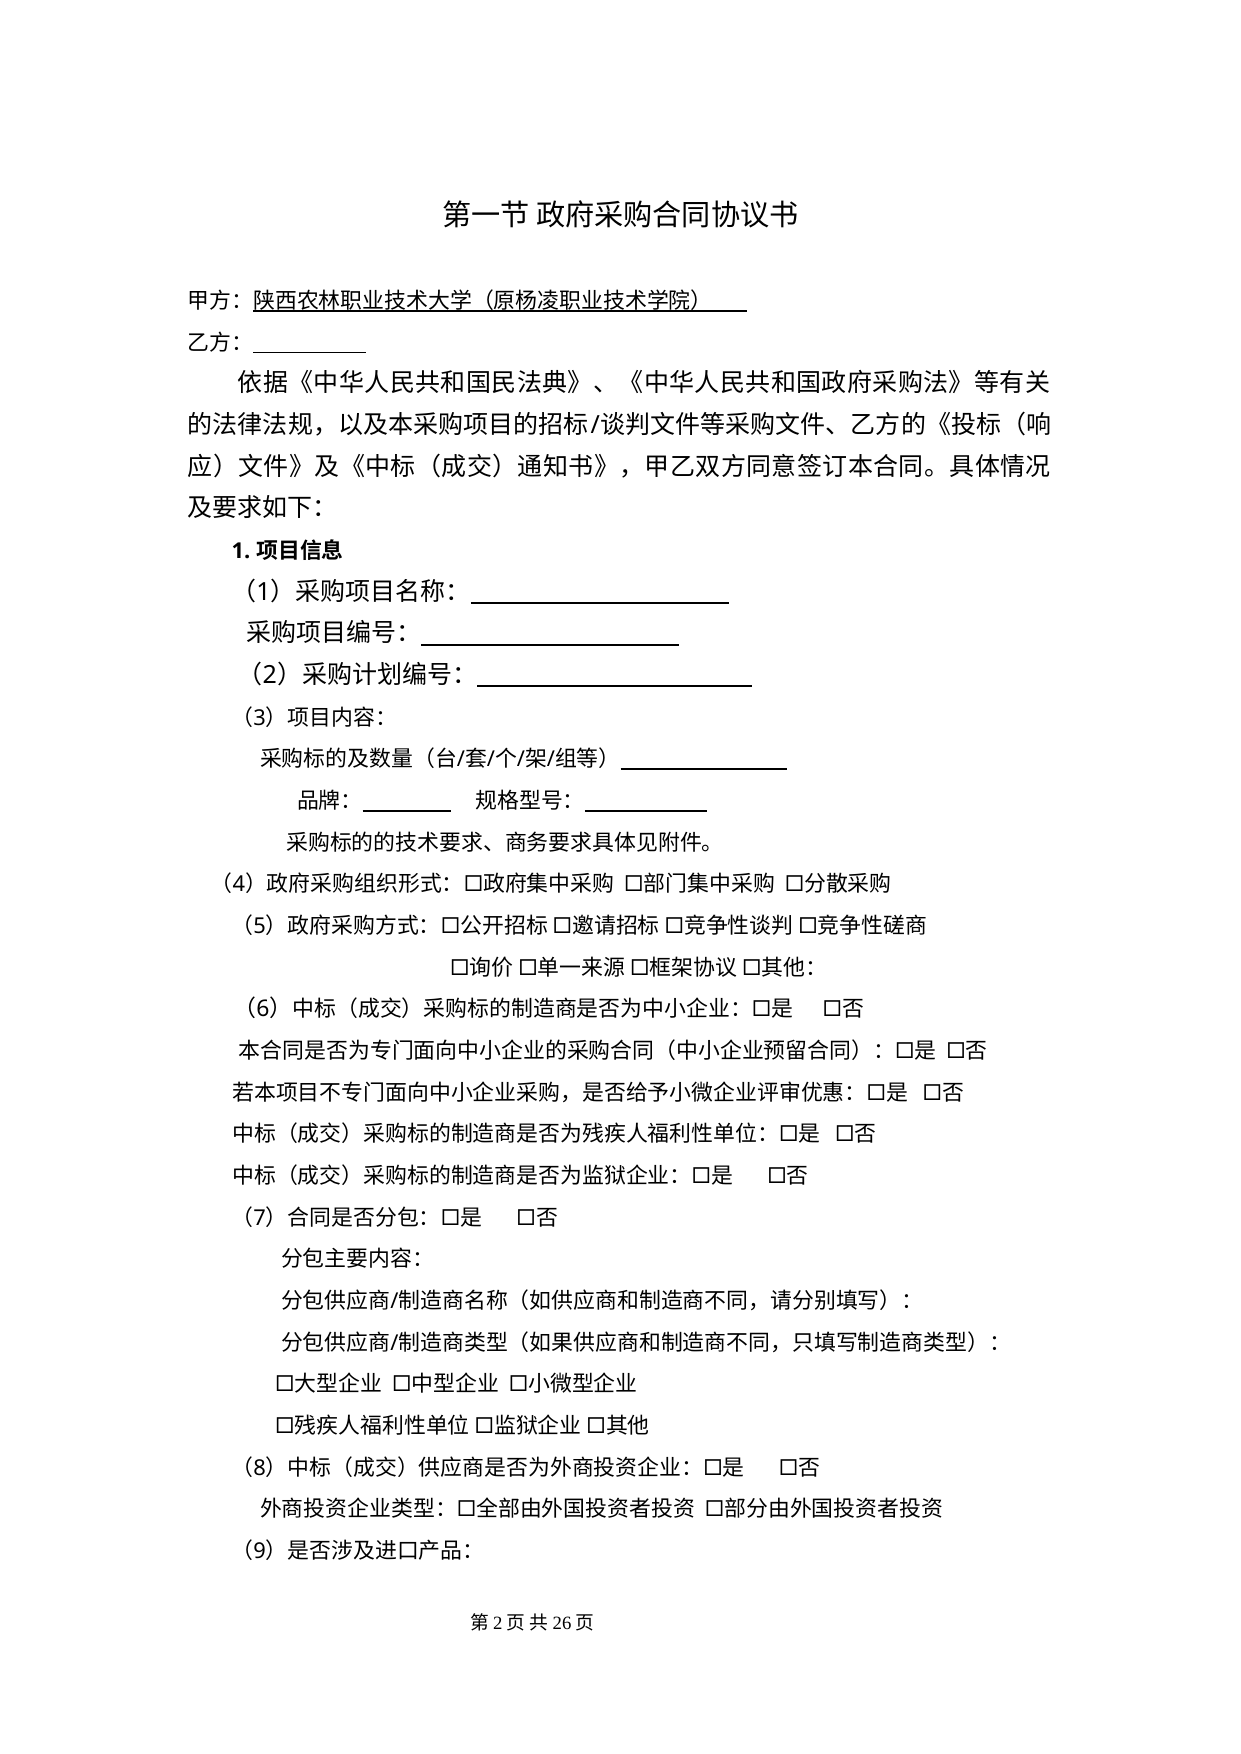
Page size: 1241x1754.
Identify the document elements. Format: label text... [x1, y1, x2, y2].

text 采购标的的技术要求、商务要求具体见附件。 [187, 817, 1053, 858]
text （3）项目内容： [187, 692, 1053, 733]
list 项目信息 [187, 525, 1053, 567]
text 分包供应商/制造商类型（如果供应商和制造商不同，只填写制造商类型）： [187, 1317, 1053, 1358]
list （4）政府采购组织形式：政府集中采购 部门集中采购 分散采购 [187, 858, 1053, 900]
text （2）采购计划编号： [187, 650, 1053, 692]
text 第一节 政府采购合同协议书 [187, 192, 1053, 233]
text 乙方： [187, 317, 1053, 358]
list （8）中标（成交）供应商是否为外商投资企业：是 否 [187, 1442, 1053, 1483]
text 中标（成交）采购标的制造商是否为监狱企业：是 否 [187, 1150, 1053, 1192]
text 残疾人福利性单位 监狱企业 其他 [187, 1400, 1053, 1442]
list 询价 单一来源 框架协议 其他： [187, 942, 1053, 983]
list 采购项目名称： [187, 567, 1053, 608]
text 外商投资企业类型：全部由外国投资者投资 部分由外国投资者投资 [187, 1483, 1053, 1525]
text 依据《中华人民共和国民法典》、《中华人民共和国政府采购法》等有关的法律法规，以及本采购项目的招标/谈判文件等采购文件、乙方的《投标（响应）文件》及《中标（成交）通知书》，甲乙双方同意签订本合同。具体情况及要求如下： [187, 358, 1053, 525]
list （9）是否涉及进口产品： [187, 1525, 1053, 1567]
text （7）合同是否分包：是 否 [187, 1192, 1053, 1233]
list 本合同是否为专门面向中小企业的采购合同（中小企业预留合同）：是 否 [187, 1025, 1053, 1067]
list 品牌： 规格型号： [187, 775, 1053, 817]
list 中标（成交）采购标的制造商是否为残疾人福利性单位：是 否 [187, 1108, 1053, 1150]
list （5）政府采购方式：公开招标 邀请招标 竞争性谈判 竞争性磋商 [187, 900, 1053, 942]
text 采购标的及数量（台/套/个/架/组等） [187, 733, 1053, 775]
list 采购项目编号： [187, 608, 1053, 650]
list 若本项目不专门面向中小企业采购，是否给予小微企业评审优惠：是 否 [187, 1067, 1053, 1108]
text 甲方：陕西农林职业技术大学（原杨凌职业技术学院） [187, 275, 1053, 317]
text 分包主要内容： [187, 1233, 1053, 1275]
text 分包供应商/制造商名称（如供应商和制造商不同，请分别填写）： [187, 1275, 1053, 1317]
text 大型企业 中型企业 小微型企业 [187, 1358, 1053, 1400]
list （6）中标（成交）采购标的制造商是否为中小企业：是 否 [187, 983, 1053, 1025]
